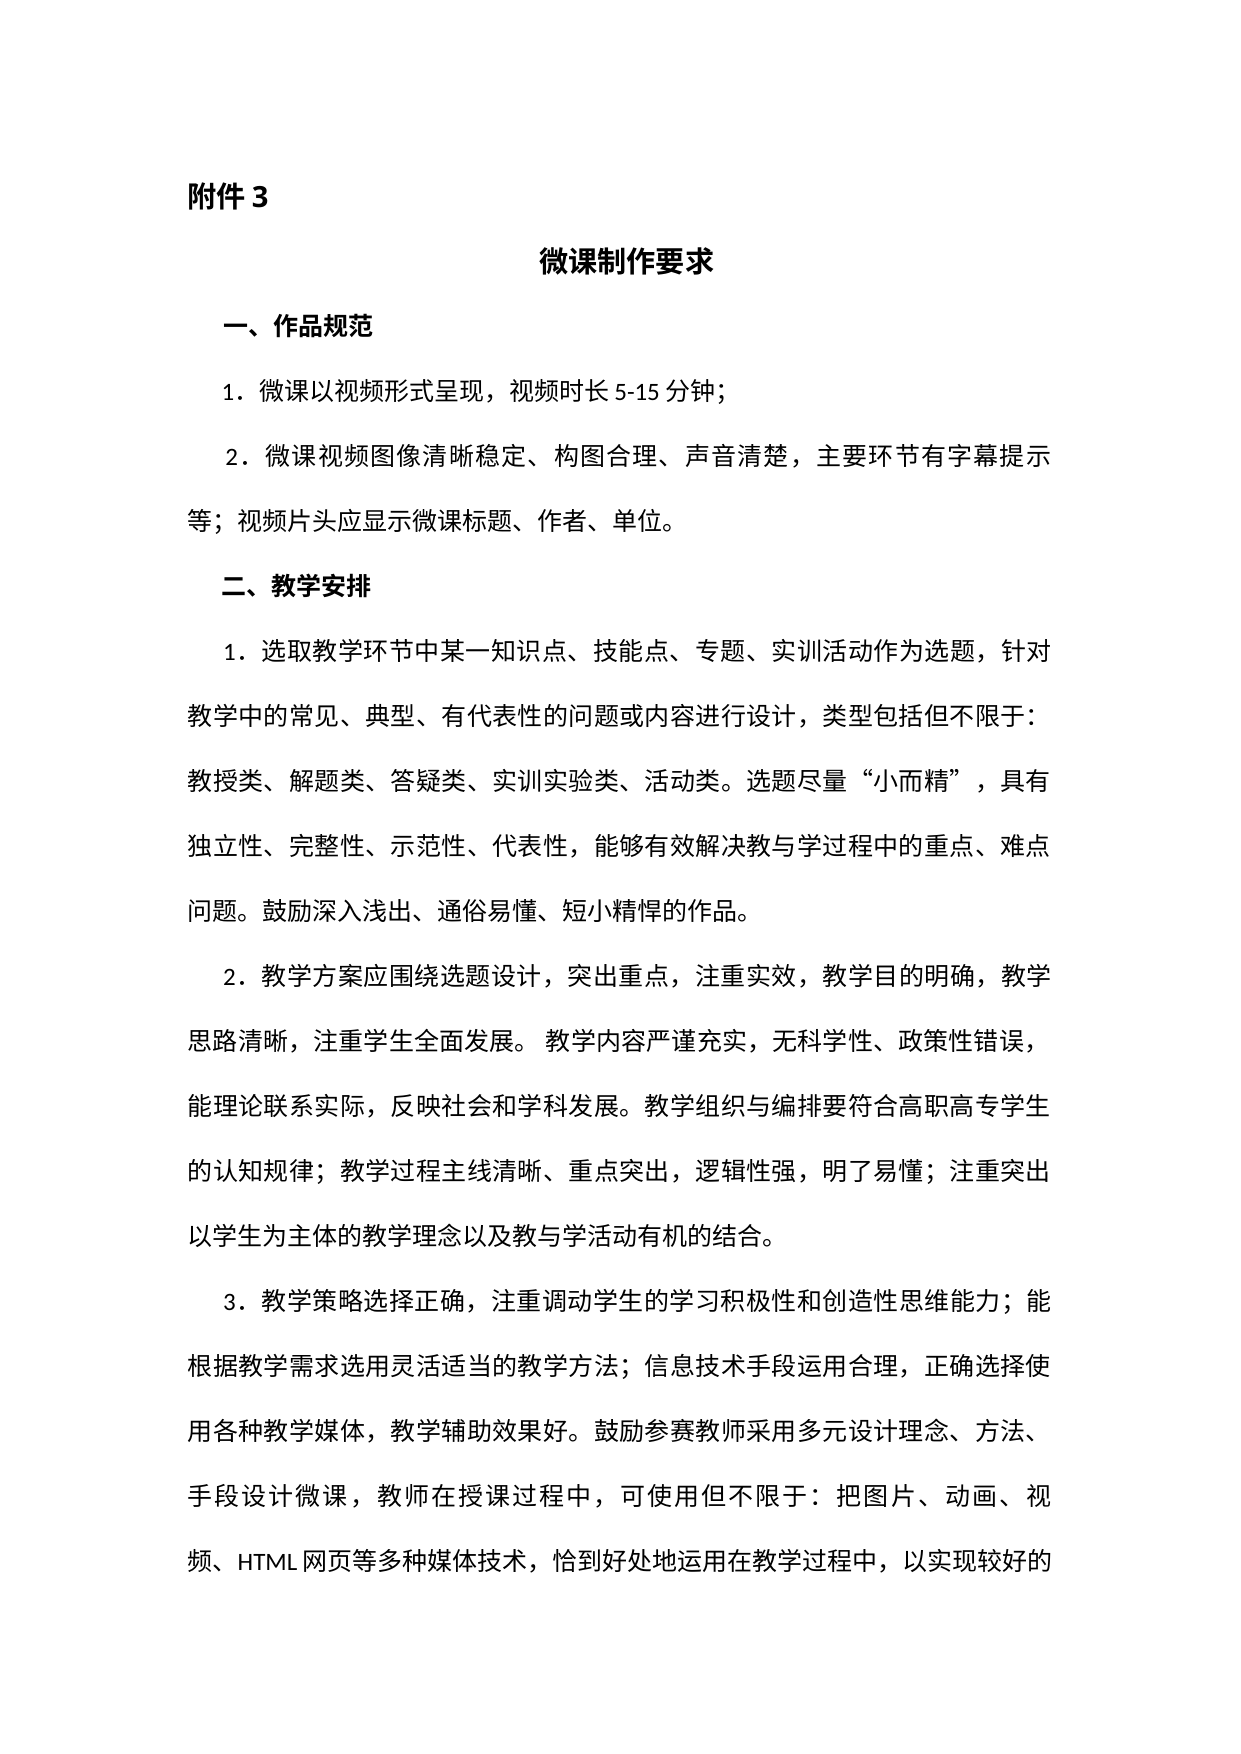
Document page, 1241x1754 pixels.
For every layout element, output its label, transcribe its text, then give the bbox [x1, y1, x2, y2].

text 2．教学方案应围绕选题设计，突出重点，注重实效，教学目的明确，教学思路清晰，注重学生全面发展。 教学内容严谨充实，无科学性、政策性错误，能理论联系实际，反映社会和学科发展。教学组织与编排要符合高职高专学生的认知规律；教学过程主线清晰、重点突出，逻辑性强，明了易懂；注重突出以学生为主体的教学理念以及教与学活动有机的结合。 [187, 942, 1053, 1267]
text 2．微课视频图像清晰稳定、构图合理、声音清楚，主要环节有字幕提示等；视频片头应显示微课标题、作者、单位。 [187, 422, 1053, 552]
text 附件3 [187, 162, 1053, 227]
text 1．选取教学环节中某一知识点、技能点、专题、实训活动作为选题，针对教学中的常见、典型、有代表性的问题或内容进行设计，类型包括但不限于：教授类、解题类、答疑类、实训实验类、活动类。选题尽量“小而精”，具有独立性、完整性、示范性、代表性，能够有效解决教与学过程中的重点、难点问题。鼓励深入浅出、通俗易懂、短小精悍的作品。 [187, 617, 1053, 942]
text 二、教学安排 [187, 552, 1053, 617]
text 一、作品规范 [187, 292, 1053, 357]
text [187, 1267, 1053, 1592]
text 微课制作要求 [187, 227, 1053, 292]
text 1．微课以视频形式呈现，视频时长5-15分钟； [187, 357, 1053, 422]
